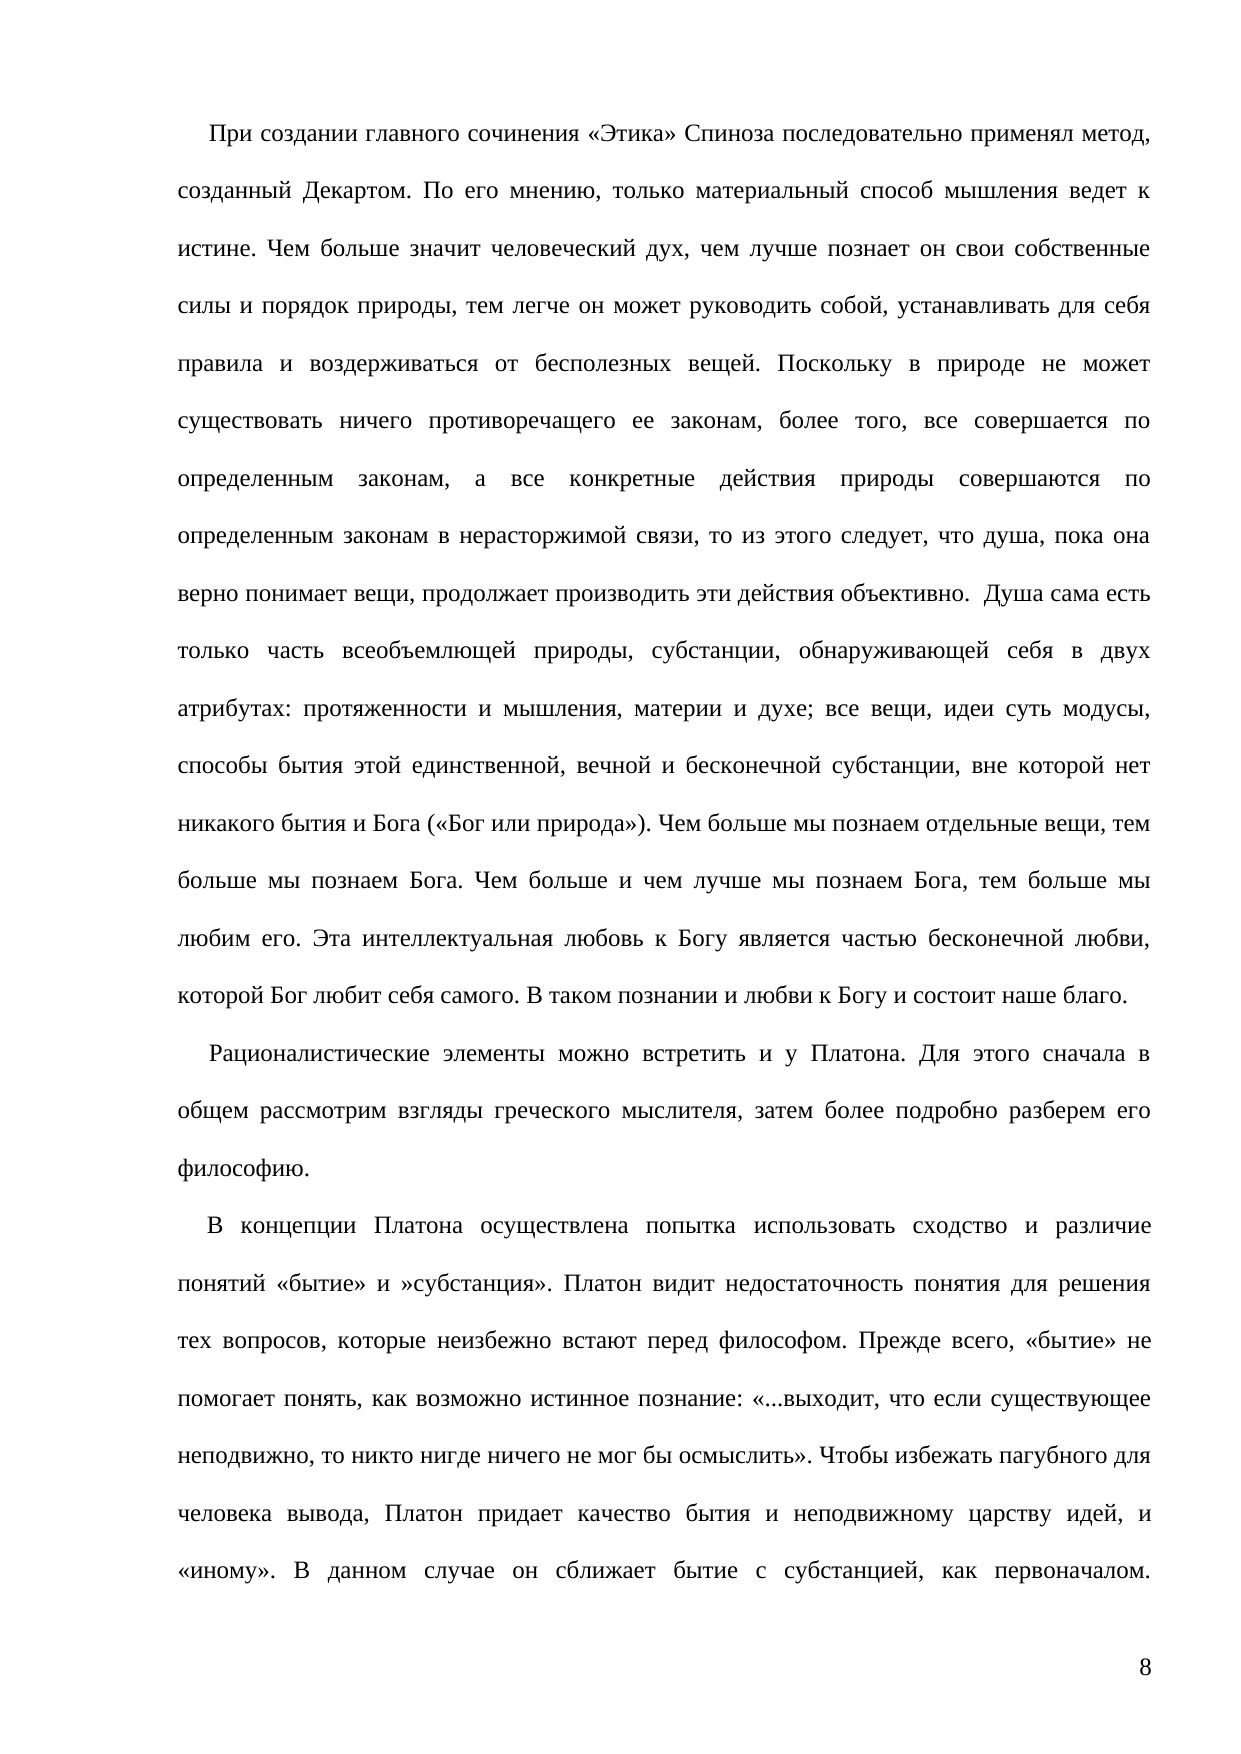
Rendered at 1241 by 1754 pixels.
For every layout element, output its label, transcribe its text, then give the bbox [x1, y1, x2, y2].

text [177, 1211, 1152, 1584]
text Рационалистические элементы можно встретить и у Платона. Для этого сначала в общем рассмотрим взгляды греческого мыслителя, затем более подробно разберем его философию. [177, 1038, 1152, 1182]
text При создании главного сочинения «Этика» Спиноза последовательно применял метод, созданный Декартом. По его мнению, только материальный способ мышления ведет к истине. Чем больше значит человеческий дух, чем лучше познает он свои собственные силы и порядок природы, тем легче он может руководить собой, устанавливать для себя правила и воздерживаться от бесполезных вещей. Поскольку в природе не может существовать ничего противоречащего ее законам, более того, все совершается по определенным законам, а все конкретные действия природы совершаются по определенным законам в нерасторжимой связи, то из этого следует, что душа, пока она верно понимает вещи, продолжает производить эти действия объективно. Душа сама есть только часть всеобъемлющей природы, субстанции, обнаруживающей себя в двух атрибутах: протяженности и мышления, материи и духе; все вещи, идеи суть модусы, способы бытия этой единственной, вечной и бесконечной субстанции, вне которой нет никакого бытия и Бога («Бог или природа»). Чем больше мы познаем отдельные вещи, тем больше мы познаем Бога. Чем больше и чем лучше мы познаем Бога, тем больше мы любим его. Эта интеллектуальная любовь к Богу является частью бесконечной любви, которой Бог любит себя самого. В таком познании и любви к Богу и состоит наше благо. [177, 118, 1152, 1009]
